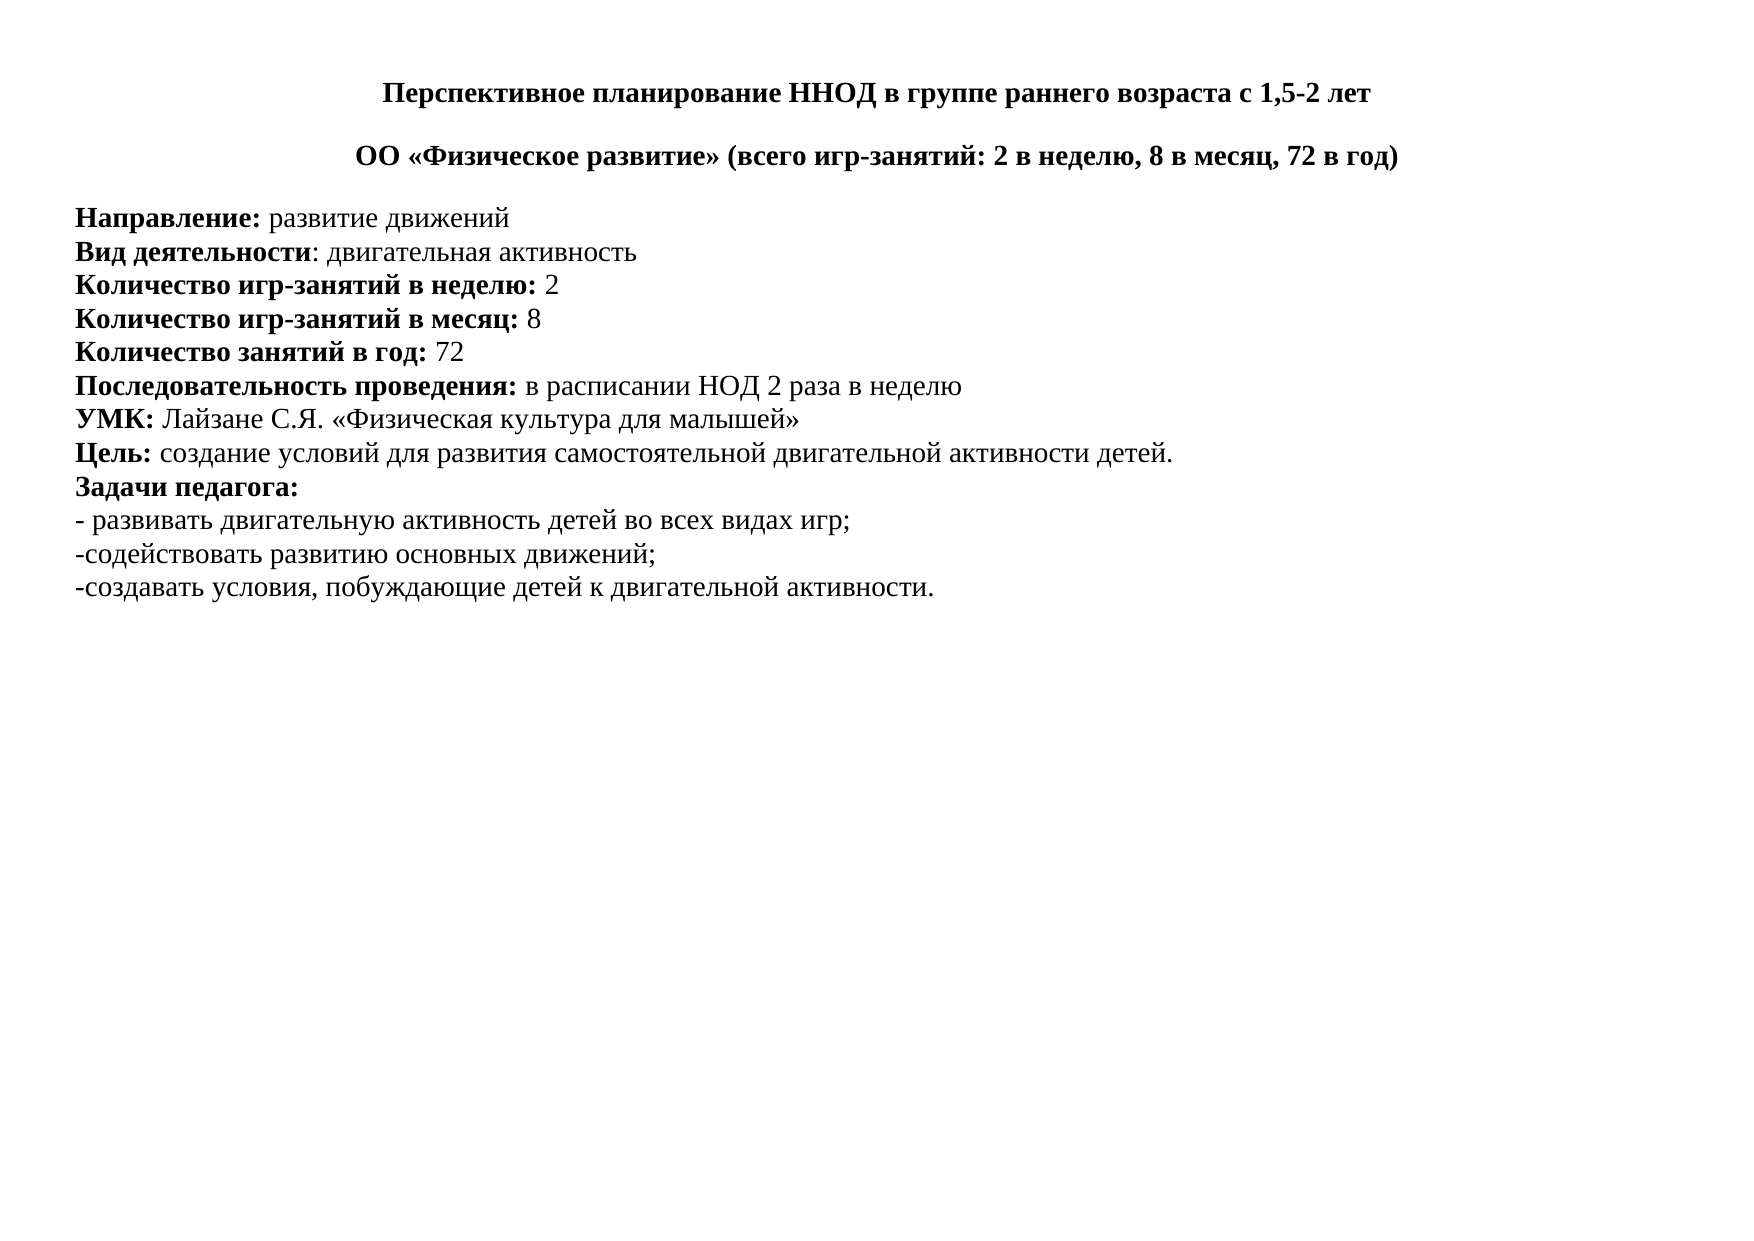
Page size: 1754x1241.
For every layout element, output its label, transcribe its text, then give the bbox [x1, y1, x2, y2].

text ОО «Физическое развитие» (всего игр-занятий: 2 в неделю, 8 в месяц, 72 в год) [75, 138, 1679, 171]
text -содействовать развитию основных движений; [75, 536, 1679, 569]
text Направление: развитие движений [75, 200, 1679, 234]
text Количество занятий в год: 72 [75, 334, 1679, 368]
text УМК: Лайзане С.Я. «Физическая культура для малышей» [75, 402, 1679, 435]
text Вид деятельности: двигательная активность [75, 234, 1679, 267]
text - развивать двигательную активность детей во всех видах игр; [75, 502, 1679, 536]
text Перспективное планирование ННОД в группе раннего возраста с 1,5-2 лет [75, 75, 1679, 108]
text Задачи педагога: [75, 469, 1679, 502]
text Цель: создание условий для развития самостоятельной двигательной активности детей. [75, 435, 1679, 469]
text Последовательность проведения: в расписании НОД 2 раза в неделю [75, 368, 1679, 402]
text Количество игр-занятий в неделю: 2 [75, 267, 1679, 301]
text Количество игр-занятий в месяц: 8 [75, 301, 1679, 334]
text -создавать условия, побуждающие детей к двигательной активности. [75, 569, 1679, 603]
